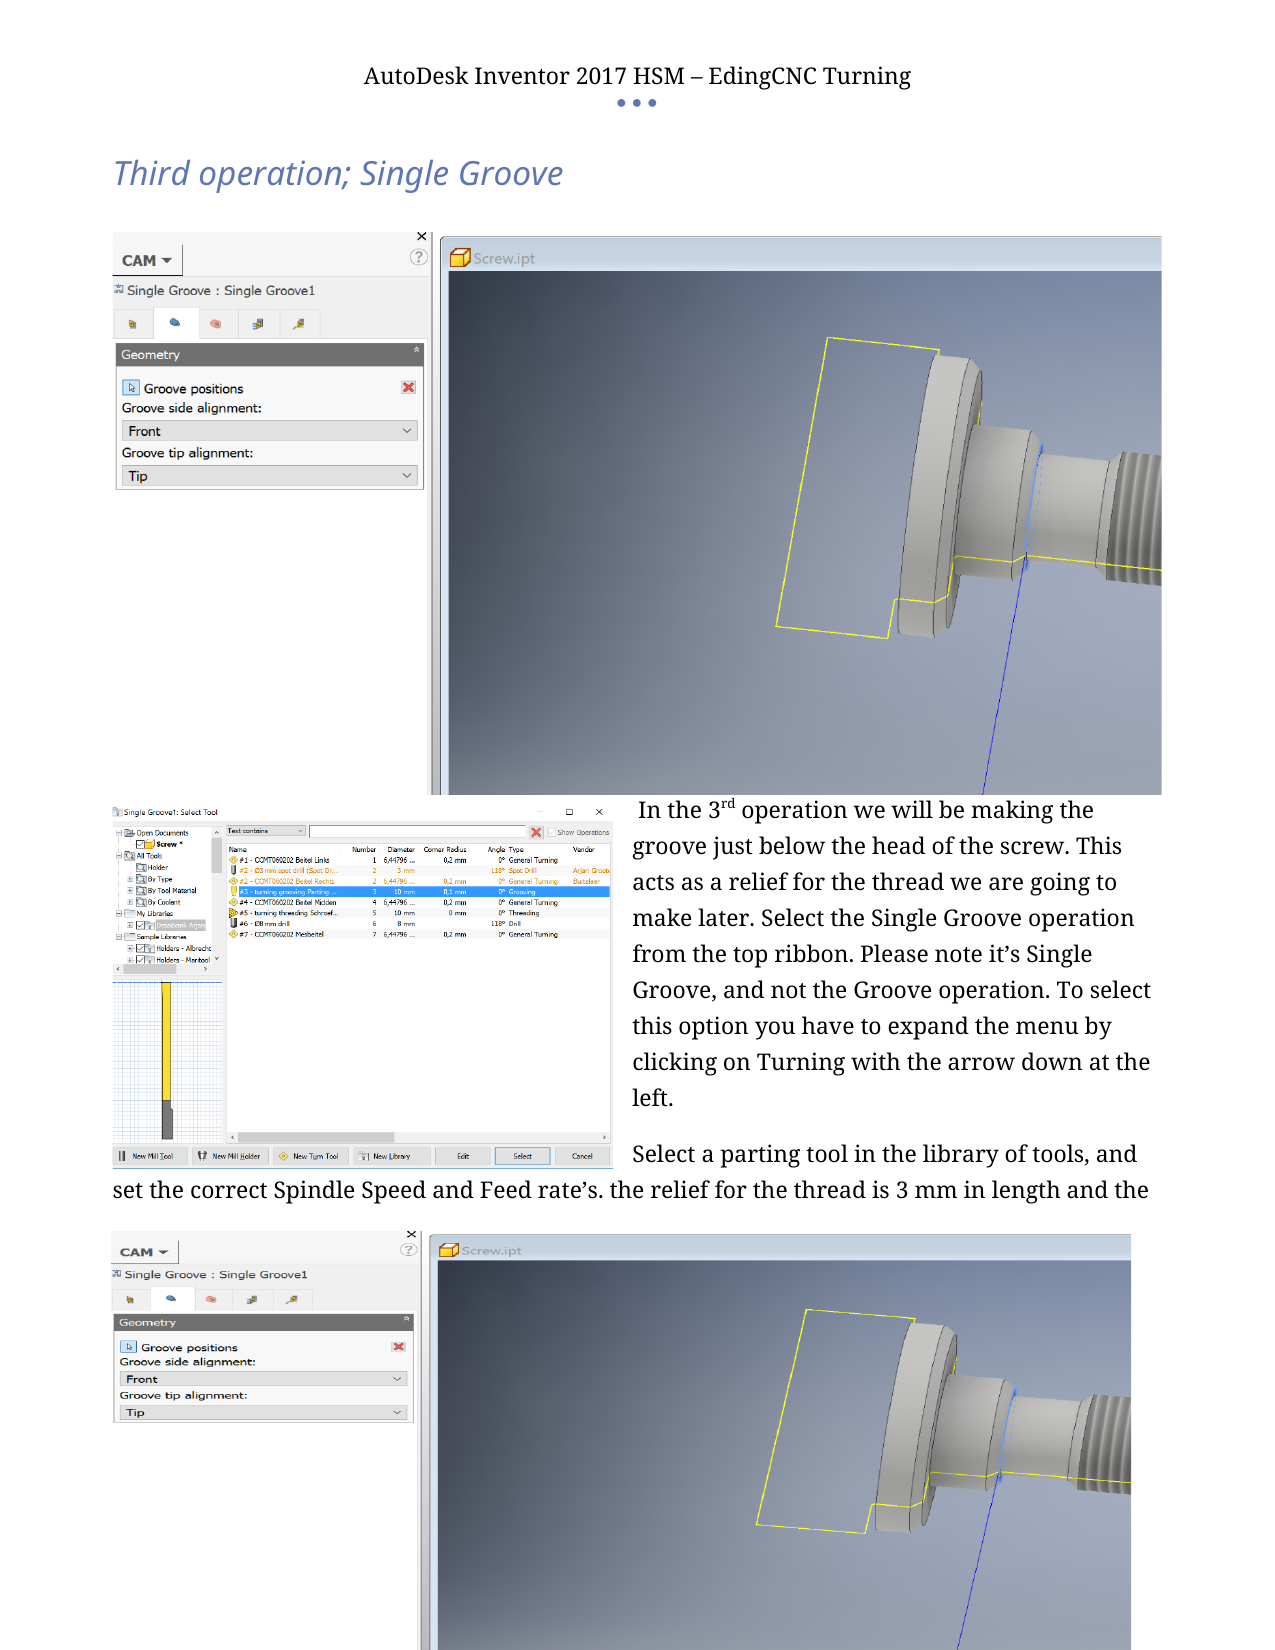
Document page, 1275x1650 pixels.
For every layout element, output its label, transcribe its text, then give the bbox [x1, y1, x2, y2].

picture [111, 1231, 1132, 1650]
subtitle Third operation; Single Groove [112, 150, 1162, 195]
picture [112, 805, 614, 1169]
picture [112, 232, 1162, 795]
